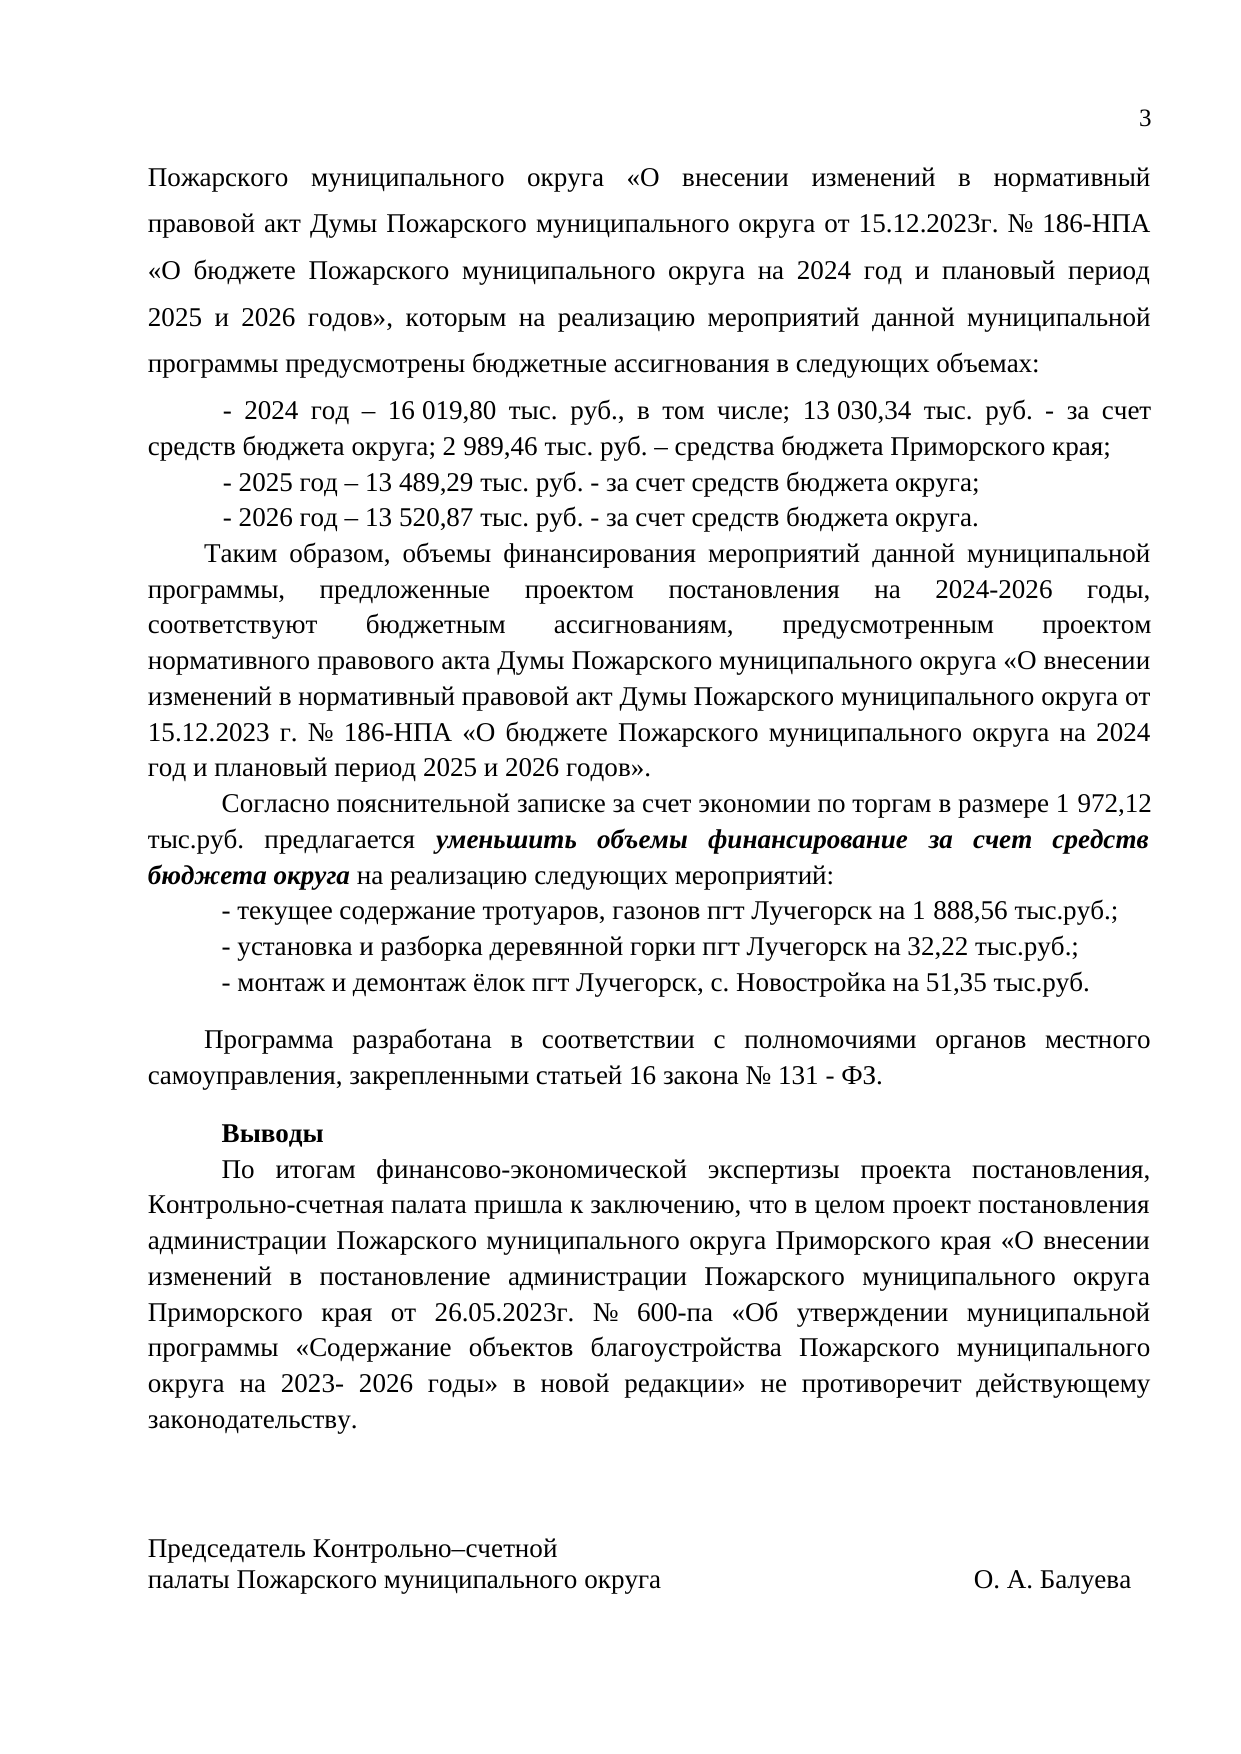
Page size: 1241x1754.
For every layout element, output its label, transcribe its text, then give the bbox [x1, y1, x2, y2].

text - установка и разборка деревянной горки пгт Лучегорск на 32,22 тыс.руб.; [148, 930, 1152, 961]
text - 2026 год – 13 520,87 тыс. руб. - за счет средств бюджета округа. [148, 501, 1152, 533]
text Председатель Контрольно–счетной [148, 1532, 1152, 1563]
text Выводы [148, 1117, 1152, 1148]
text Таким образом, объемы финансирования мероприятий данной муниципальной программы, предложенные проектом постановления на 2024-2026 годы, соответствуют бюджетным ассигнованиям, предусмотренным проектом нормативного правового акта Думы Пожарского муниципального округа «О внесении изменений в нормативный правовой акт Думы Пожарского муниципального округа от 15.12.2023 г. № 186-НПА «О бюджете Пожарского муниципального округа на 2024 год и плановый период 2025 и 2026 годов». [148, 537, 1152, 783]
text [148, 161, 1152, 379]
text Согласно пояснительной записке за счет экономии по торгам в размере 1 972,12 тыс.руб. предлагается уменьшить объемы финансирование за счет средств бюджета округа на реализацию следующих мероприятий: [148, 787, 1152, 890]
text - монтаж и демонтаж ёлок пгт Лучегорск, с. Новостройка на 51,35 тыс.руб. [148, 966, 1152, 997]
text Программа разработана в соответствии с полномочиями органов местного самоуправления, закрепленными статьей 16 закона № 131 - ФЗ. [148, 1024, 1152, 1091]
text палаты Пожарского муниципального округа О. А. Балуева [148, 1563, 1152, 1594]
text - текущее содержание тротуаров, газонов пгт Лучегорск на 1 888,56 тыс.руб.; [148, 894, 1152, 926]
text По итогам финансово-экономической экспертизы проекта постановления, Контрольно-счетная палата пришла к заключению, что в целом проект постановления администрации Пожарского муниципального округа Приморского края «О внесении изменений в постановление администрации Пожарского муниципального округа Приморского края от 26.05.2023г. № 600-па «Об утверждении муниципальной программы «Содержание объектов благоустройства Пожарского муниципального округа на 2023- 2026 годы» в новой редакции» не противоречит действующему законодательству. [148, 1153, 1152, 1434]
text - 2024 год – 16 019,80 тыс. руб., в том числе; 13 030,34 тыс. руб. - за счет средств бюджета округа; 2 989,46 тыс. руб. – средства бюджета Приморского края; [148, 394, 1152, 461]
text - 2025 год – 13 489,29 тыс. руб. - за счет средств бюджета округа; [148, 466, 1152, 497]
